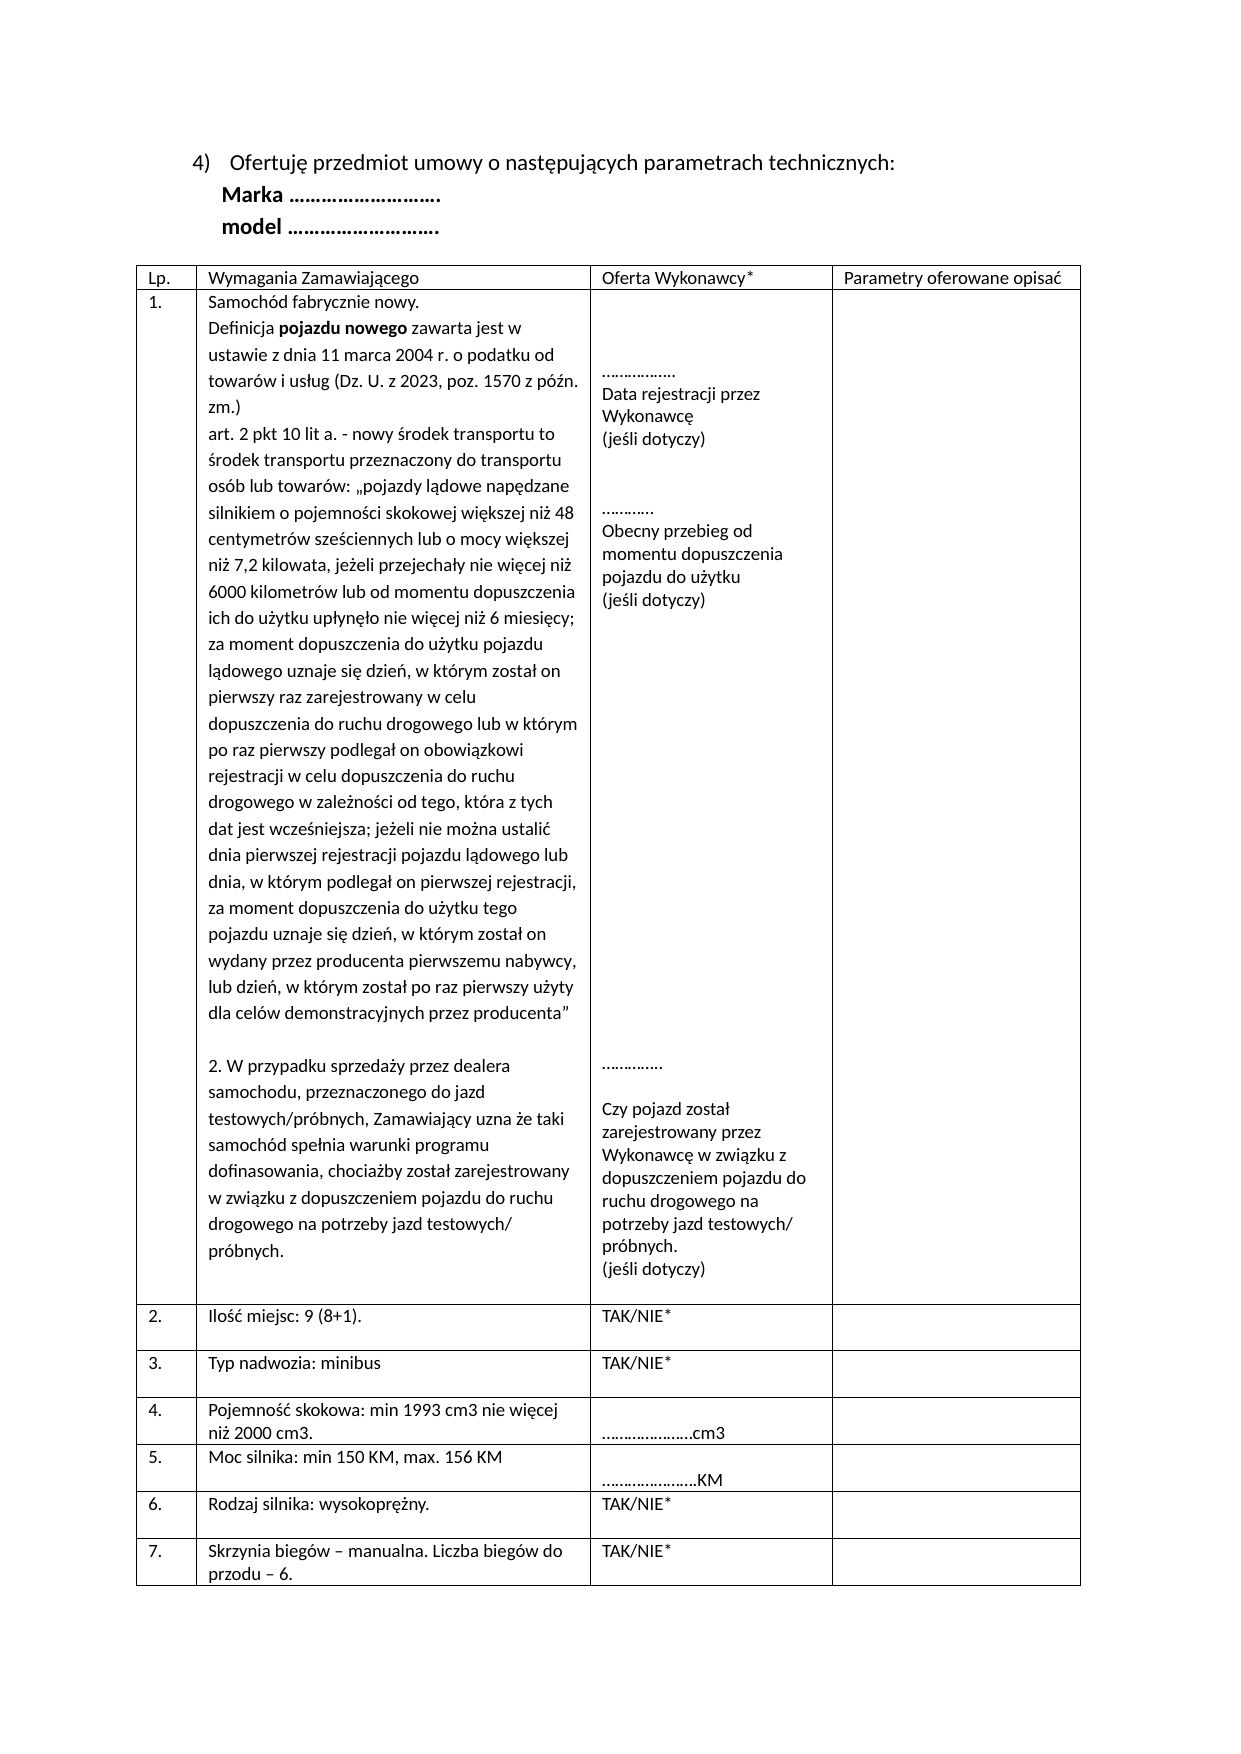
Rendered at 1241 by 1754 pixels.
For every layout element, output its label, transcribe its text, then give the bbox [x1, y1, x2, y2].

table_header Parametry oferowane opisać [833, 266, 1080, 289]
table_cell TAK/NIE* [591, 1351, 832, 1397]
table_cell [833, 1445, 1080, 1491]
table_cell …………………cm3 [591, 1398, 832, 1444]
table_cell [833, 290, 1080, 1303]
text model ………………………. [148, 212, 1093, 240]
table_cell Skrzynia biegów – manualna. Liczba biegów do przodu – 6. [197, 1539, 590, 1585]
table_cell [137, 1539, 196, 1585]
table_header Wymagania Zamawiającego [197, 266, 590, 289]
table_cell Pojemność skokowa: min 1993 cm3 nie więcej niż 2000 cm3. [197, 1398, 590, 1444]
table_cell ………………….KM [591, 1445, 832, 1491]
table_cell Moc silnika: min 150 KM, max. 156 KM [197, 1445, 590, 1491]
table_cell [137, 290, 196, 1303]
table_cell [833, 1305, 1080, 1350]
table_cell Typ nadwozia: minibus [197, 1351, 590, 1397]
table_cell TAK/NIE* [591, 1539, 832, 1585]
table_cell [833, 1351, 1080, 1397]
table_cell TAK/NIE* [591, 1305, 832, 1350]
table_cell [137, 1445, 196, 1491]
list Ofertuję przedmiot umowy o następujących parametrach technicznych: [192, 148, 1093, 176]
table_cell …………….. Data rejestracji przez Wykonawcę (jeśli dotyczy) ………… Obecny przebieg od momentu dopuszczenia pojazdu do użytku (jeśli dotyczy) ………….. Czy pojazd został zarejestrowany przez Wykonawcę w związku z dopuszczeniem pojazdu do ruchu drogowego na potrzeby jazd testowych/ próbnych. (jeśli dotyczy) [591, 290, 832, 1303]
table_header Oferta Wykonawcy* [591, 266, 832, 289]
table_cell [833, 1398, 1080, 1444]
table_cell [137, 1351, 196, 1397]
table_cell TAK/NIE* [591, 1492, 832, 1538]
table_cell Samochód fabrycznie nowy. Definicja pojazdu nowego zawarta jest w ustawie z dnia 11 marca 2004 r. o podatku od towarów i usług (Dz. U. z 2023, poz. 1570 z późn. zm.) art. 2 pkt 10 lit a. - nowy środek transportu to środek transportu przeznaczony do transportu osób lub towarów: „pojazdy lądowe napędzane silnikiem o pojemności skokowej większej niż 48 centymetrów sześciennych lub o mocy większej niż 7,2 kilowata, jeżeli przejechały nie więcej niż 6000 kilometrów lub od momentu dopuszczenia ich do użytku upłynęło nie więcej niż 6 miesięcy; za moment dopuszczenia do użytku pojazdu lądowego uznaje się dzień, w którym został on pierwszy raz zarejestrowany w celu dopuszczenia do ruchu drogowego lub w którym po raz pierwszy podlegał on obowiązkowi rejestracji w celu dopuszczenia do ruchu drogowego w zależności od tego, która z tych dat jest wcześniejsza; jeżeli nie można ustalić dnia pierwszej rejestracji pojazdu lądowego lub dnia, w którym podlegał on pierwszej rejestracji, za moment dopuszczenia do użytku tego pojazdu uznaje się dzień, w którym został on wydany przez producenta pierwszemu nabywcy, lub dzień, w którym został po raz pierwszy użyty dla celów demonstracyjnych przez producenta” 2. W przypadku sprzedaży przez dealera samochodu, przeznaczonego do jazd testowych/próbnych, Zamawiający uzna że taki samochód spełnia warunki programu dofinasowania, chociażby został zarejestrowany w związku z dopuszczeniem pojazdu do ruchu drogowego na potrzeby jazd testowych/ próbnych. [197, 290, 590, 1303]
table_cell [833, 1539, 1080, 1585]
table_cell [137, 1398, 196, 1444]
table_cell Ilość miejsc: 9 (8+1). [197, 1305, 590, 1350]
table_header Lp. [137, 266, 196, 289]
table_cell [137, 1305, 196, 1350]
table_cell [137, 1492, 196, 1538]
text Marka ………………………. [148, 180, 1093, 208]
table_cell [833, 1492, 1080, 1538]
table_cell Rodzaj silnika: wysokoprężny. [197, 1492, 590, 1538]
